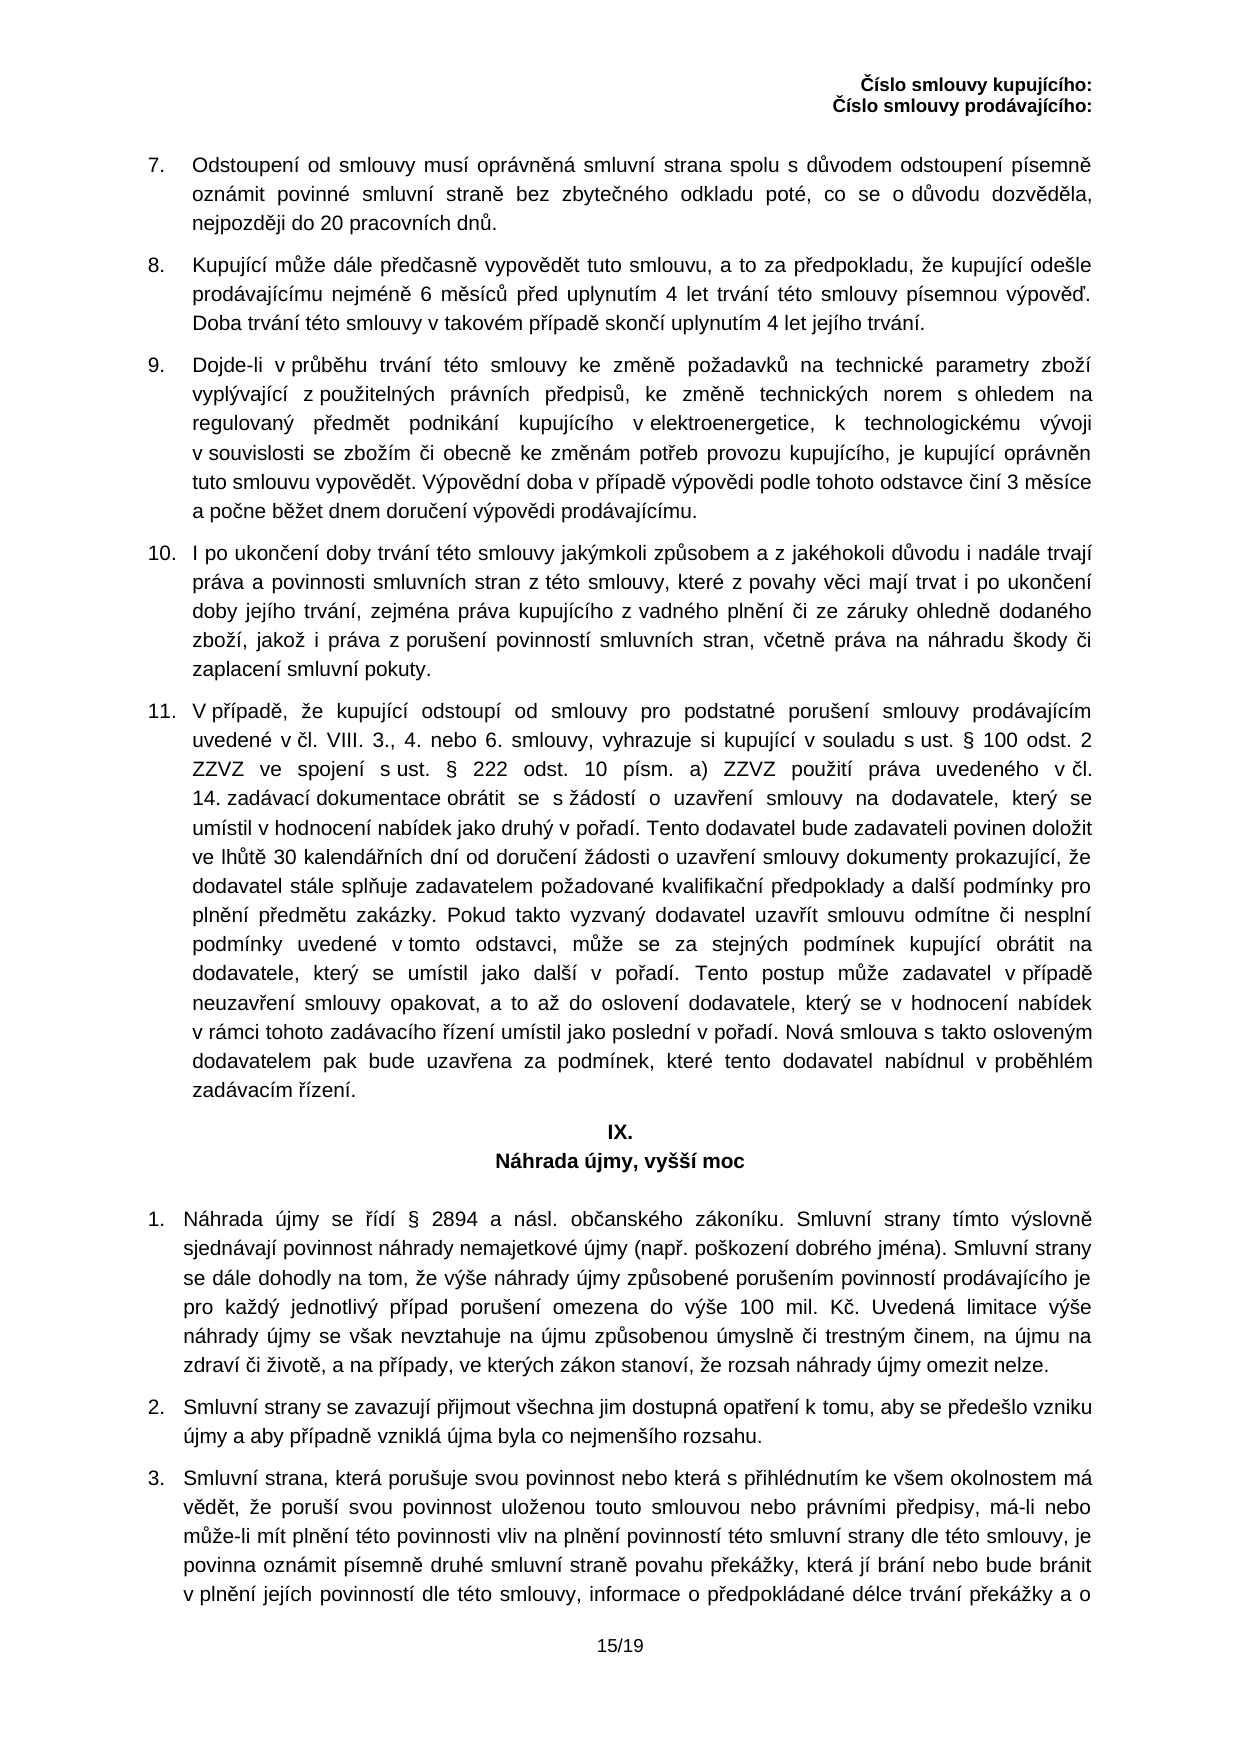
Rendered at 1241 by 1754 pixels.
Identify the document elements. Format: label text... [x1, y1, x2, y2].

list Náhrada újmy se řídí § 2894 a násl. občanského zákoníku. Smluvní strany tímto výslovně sjednávají povinnost náhrady nemajetkové újmy (např. poškození dobrého jména). Smluvní strany se dále dohodly na tom, že výše náhrady újmy způsobené porušením povinností prodávajícího je pro každý jednotlivý případ porušení omezena do výše 100 mil. Kč. Uvedená limitace výše náhrady újmy se však nevztahuje na újmu způsobenou úmyslně či trestným činem, na újmu na zdraví či životě, a na případy, ve kterých zákon stanoví, že rozsah náhrady újmy omezit nelze. [148, 1202, 1093, 1377]
list Odstoupení od smlouvy musí oprávněná smluvní strana spolu s důvodem odstoupení písemně oznámit povinné smluvní straně bez zbytečného odkladu poté, co se o důvodu dozvěděla, nejpozději do 20 pracovních dnů. [148, 148, 1093, 235]
list Smluvní strany se zavazují přijmout všechna jim dostupná opatření k tomu, aby se předešlo vzniku újmy a aby případně vzniklá újma byla co nejmenšího rozsahu. [148, 1389, 1093, 1448]
list I po ukončení doby trvání této smlouvy jakýmkoli způsobem a z jakéhokoli důvodu i nadále trvají práva a povinnosti smluvních stran z této smlouvy, které z povahy věci mají trvat i po ukončení doby jejího trvání, zejména práva kupujícího z vadného plnění či ze záruky ohledně dodaného zboží, jakož i práva z porušení povinností smluvních stran, včetně práva na náhradu škody či zaplacení smluvní pokuty. [148, 535, 1093, 681]
list V případě, že kupující odstoupí od smlouvy pro podstatné porušení smlouvy prodávajícím uvedené v čl. VIII. 3., 4. nebo 6. smlouvy, vyhrazuje si kupující v souladu s ust. § 100 odst. 2 ZZVZ ve spojení s ust. § 222 odst. 10 písm. a) ZZVZ použití práva uvedeného v čl. 14. zadávací dokumentace obrátit se s žádostí o uzavření smlouvy na dodavatele, který se umístil v hodnocení nabídek jako druhý v pořadí. Tento dodavatel bude zadavateli povinen doložit ve lhůtě 30 kalendářních dní od doručení žádosti o uzavření smlouvy dokumenty prokazující, že dodavatel stále splňuje zadavatelem požadované kvalifikační předpoklady a další podmínky pro plnění předmětu zakázky. Pokud takto vyzvaný dodavatel uzavřít smlouvu odmítne či nesplní podmínky uvedené v tomto odstavci, může se za stejných podmínek kupující obrátit na dodavatele, který se umístil jako další v pořadí. Tento postup může zadavatel v případě neuzavření smlouvy opakovat, a to až do oslovení dodavatele, který se v hodnocení nabídek v rámci tohoto zadávacího řízení umístil jako poslední v pořadí. Nová smlouva s takto osloveným dodavatelem pak bude uzavřena za podmínek, které tento dodavatel nabídnul v proběhlém zadávacím řízení. [148, 693, 1093, 1102]
text Náhrada újmy, vyšší moc [148, 1143, 1093, 1173]
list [148, 1460, 1093, 1606]
text IX. [148, 1114, 1093, 1143]
list Dojde-li v průběhu trvání této smlouvy ke změně požadavků na technické parametry zboží vyplývající z použitelných právních předpisů, ke změně technických norem s ohledem na regulovaný předmět podnikání kupujícího v elektroenergetice, k technologickému vývoji v souvislosti se zbožím či obecně ke změnám potřeb provozu kupujícího, je kupující oprávněn tuto smlouvu vypovědět. Výpovědní doba v případě výpovědi podle tohoto odstavce činí 3 měsíce a počne běžet dnem doručení výpovědi prodávajícímu. [148, 348, 1093, 523]
list Kupující může dále předčasně vypovědět tuto smlouvu, a to za předpokladu, že kupující odešle prodávajícímu nejméně 6 měsíců před uplynutím 4 let trvání této smlouvy písemnou výpověď. Doba trvání této smlouvy v takovém případě skončí uplynutím 4 let jejího trvání. [148, 248, 1093, 335]
